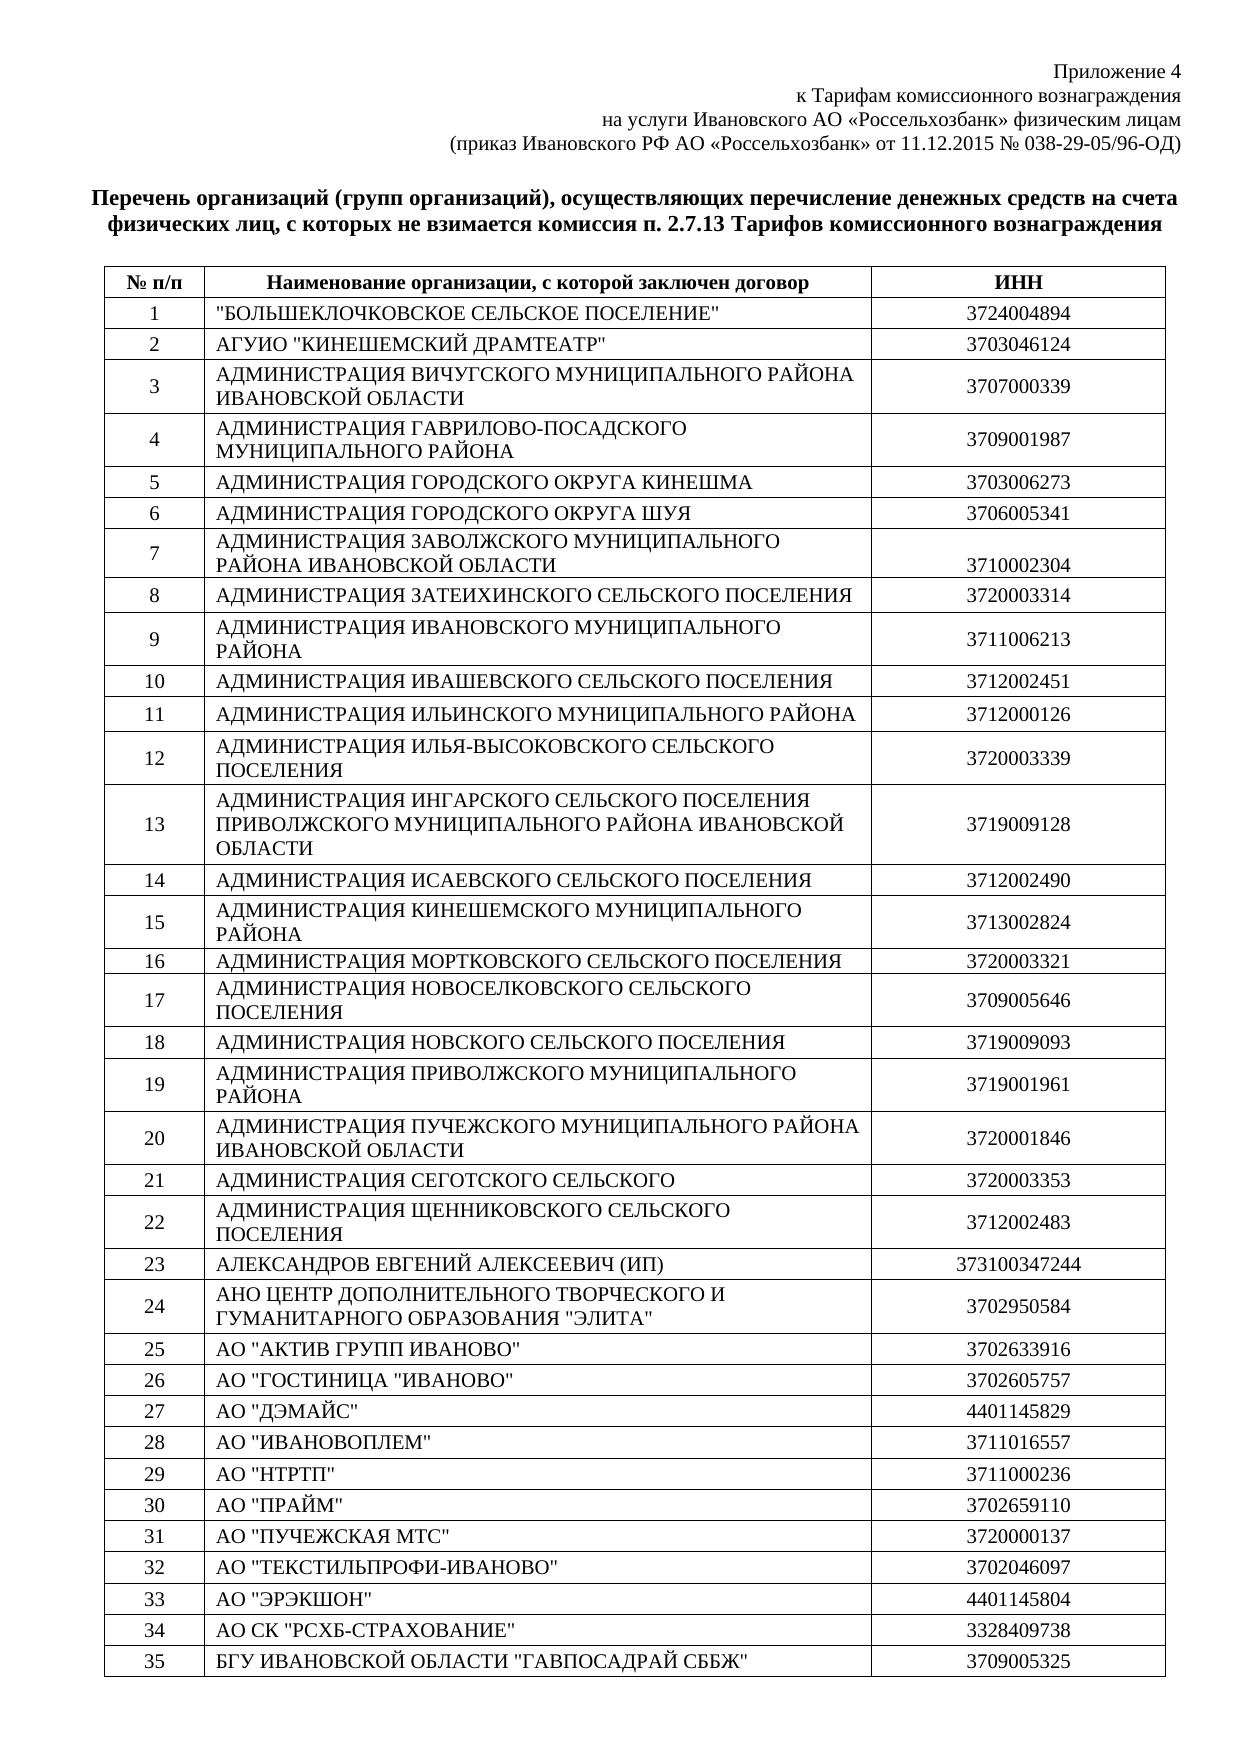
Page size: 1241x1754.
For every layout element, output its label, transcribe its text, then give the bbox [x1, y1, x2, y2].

table_cell 4 [105, 414, 204, 466]
table_cell АДМИНИСТРАЦИЯ ГАВРИЛОВО-ПОСАДСКОГО МУНИЦИПАЛЬНОГО РАЙОНА [205, 414, 871, 466]
table_cell 3712002490 [872, 865, 1165, 895]
table_cell АО "ЭРЭКШОН" [205, 1584, 871, 1614]
table_cell АДМИНИСТРАЦИЯ КИНЕШЕМСКОГО МУНИЦИПАЛЬНОГО РАЙОНА [205, 896, 871, 948]
table_cell АДМИНИСТРАЦИЯ ПУЧЕЖСКОГО МУНИЦИПАЛЬНОГО РАЙОНА ИВАНОВСКОЙ ОБЛАСТИ [205, 1112, 871, 1164]
table_cell 17 [105, 974, 204, 1026]
table_cell БГУ ИВАНОВСКОЙ ОБЛАСТИ "ГАВПОСАДРАЙ СББЖ" [205, 1646, 871, 1676]
table_cell 3702046097 [872, 1552, 1165, 1582]
table_cell 14 [105, 865, 204, 895]
table_cell 3720003339 [872, 732, 1165, 784]
text на услуги Ивановского АО «Россельхозбанк» физическим лицам [89, 107, 1181, 131]
table_cell 3719009128 [872, 785, 1165, 863]
table_cell АО "ПРАЙМ" [205, 1490, 871, 1520]
table_cell 3720000137 [872, 1521, 1165, 1551]
table_cell 3719009093 [872, 1027, 1165, 1057]
table_cell АДМИНИСТРАЦИЯ ВИЧУГСКОГО МУНИЦИПАЛЬНОГО РАЙОНА ИВАНОВСКОЙ ОБЛАСТИ [205, 360, 871, 412]
table_cell 3703046124 [872, 329, 1165, 359]
table_cell АО "ПУЧЕЖСКАЯ МТС" [205, 1521, 871, 1551]
table_cell 3702950584 [872, 1280, 1165, 1332]
table_cell АДМИНИСТРАЦИЯ НОВСКОГО СЕЛЬСКОГО ПОСЕЛЕНИЯ [205, 1027, 871, 1057]
table_cell АНО ЦЕНТР ДОПОЛНИТЕЛЬНОГО ТВОРЧЕСКОГО И ГУМАНИТАРНОГО ОБРАЗОВАНИЯ "ЭЛИТА" [205, 1280, 871, 1332]
text Перечень организаций (групп организаций), осуществляющих перечисление денежных средств на счета физических лиц, с которых не взимается комиссия п. 2.7.13 Тарифов комиссионного вознаграждения [89, 184, 1181, 237]
table_cell 3710002304 [872, 529, 1165, 577]
table_cell 29 [105, 1459, 204, 1489]
table_cell АО "НТРТП" [205, 1459, 871, 1489]
table_cell АДМИНИСТРАЦИЯ ЩЕННИКОВСКОГО СЕЛЬСКОГО ПОСЕЛЕНИЯ [205, 1196, 871, 1248]
table_cell АДМИНИСТРАЦИЯ ЗАВОЛЖСКОГО МУНИЦИПАЛЬНОГО РАЙОНА ИВАНОВСКОЙ ОБЛАСТИ [205, 529, 871, 577]
table_cell 10 [105, 666, 204, 696]
text к Тарифам комиссионного вознаграждения [89, 83, 1181, 107]
table_cell АДМИНИСТРАЦИЯ ИВАНОВСКОГО МУНИЦИПАЛЬНОГО РАЙОНА [205, 613, 871, 665]
table_cell 20 [105, 1112, 204, 1164]
table_cell АДМИНИСТРАЦИЯ ИВАШЕВСКОГО СЕЛЬСКОГО ПОСЕЛЕНИЯ [205, 666, 871, 696]
table_cell 12 [105, 732, 204, 784]
table_cell 27 [105, 1396, 204, 1426]
table_cell 23 [105, 1249, 204, 1279]
table_cell 3720003353 [872, 1165, 1165, 1195]
table_cell 31 [105, 1521, 204, 1551]
table_cell АО "ИВАНОВОПЛЕМ" [205, 1427, 871, 1457]
table_cell 3711016557 [872, 1427, 1165, 1457]
table_cell АДМИНИСТРАЦИЯ МОРТКОВСКОГО СЕЛЬСКОГО ПОСЕЛЕНИЯ [205, 949, 871, 973]
table_cell 3702605757 [872, 1365, 1165, 1395]
table_cell 1 [105, 298, 204, 328]
text Приложение 4 [89, 59, 1181, 83]
table_cell АДМИНИСТРАЦИЯ ИСАЕВСКОГО СЕЛЬСКОГО ПОСЕЛЕНИЯ [205, 865, 871, 895]
table_cell АО "ГОСТИНИЦА "ИВАНОВО" [205, 1365, 871, 1395]
table_cell АГУИО "КИНЕШЕМСКИЙ ДРАМТЕАТР" [205, 329, 871, 359]
table_cell 3709001987 [872, 414, 1165, 466]
table_cell 30 [105, 1490, 204, 1520]
table_cell 6 [105, 498, 204, 528]
table_cell 3707000339 [872, 360, 1165, 412]
table_cell 3703006273 [872, 467, 1165, 497]
table_cell 3719001961 [872, 1059, 1165, 1111]
table_header ИНН [872, 267, 1165, 297]
table_cell АО СК "РСХБ-СТРАХОВАНИЕ" [205, 1615, 871, 1645]
table_cell 3712002483 [872, 1196, 1165, 1248]
table_cell 11 [105, 697, 204, 731]
table_cell 5 [105, 467, 204, 497]
table_cell АО "ДЭМАЙС" [205, 1396, 871, 1426]
table_cell 13 [105, 785, 204, 863]
table_cell 32 [105, 1552, 204, 1582]
table_cell АДМИНИСТРАЦИЯ ПРИВОЛЖСКОГО МУНИЦИПАЛЬНОГО РАЙОНА [205, 1059, 871, 1111]
table_cell 3328409738 [872, 1615, 1165, 1645]
table_cell АО "ТЕКСТИЛЬПРОФИ-ИВАНОВО" [205, 1552, 871, 1582]
table_cell 3724004894 [872, 298, 1165, 328]
table_cell 3712000126 [872, 697, 1165, 731]
table_cell 373100347244 [872, 1249, 1165, 1279]
table_cell 18 [105, 1027, 204, 1057]
table_cell 22 [105, 1196, 204, 1248]
table_header Наименование организации, с которой заключен договор [205, 267, 871, 297]
table_cell АДМИНИСТРАЦИЯ ИЛЬИНСКОГО МУНИЦИПАЛЬНОГО РАЙОНА [205, 697, 871, 731]
table_cell АЛЕКСАНДРОВ ЕВГЕНИЙ АЛЕКСЕЕВИЧ (ИП) [205, 1249, 871, 1279]
table_cell 33 [105, 1584, 204, 1614]
table_cell АДМИНИСТРАЦИЯ ЗАТЕИХИНСКОГО СЕЛЬСКОГО ПОСЕЛЕНИЯ [205, 578, 871, 612]
text (приказ Ивановского РФ АО «Россельхозбанк» от 11.12.2015 № 038-29-05/96-ОД) [89, 131, 1181, 155]
table_cell 4401145804 [872, 1584, 1165, 1614]
table_cell 21 [105, 1165, 204, 1195]
table_cell АДМИНИСТРАЦИЯ НОВОСЕЛКОВСКОГО СЕЛЬСКОГО ПОСЕЛЕНИЯ [205, 974, 871, 1026]
table_cell 3702633916 [872, 1334, 1165, 1364]
table_cell 26 [105, 1365, 204, 1395]
table_cell 2 [105, 329, 204, 359]
table_cell 8 [105, 578, 204, 612]
table_cell 3712002451 [872, 666, 1165, 696]
table_cell АДМИНИСТРАЦИЯ ИНГАРСКОГО СЕЛЬСКОГО ПОСЕЛЕНИЯ ПРИВОЛЖСКОГО МУНИЦИПАЛЬНОГО РАЙОНА ИВАНОВСКОЙ ОБЛАСТИ [205, 785, 871, 863]
table_cell АО "АКТИВ ГРУПП ИВАНОВО" [205, 1334, 871, 1364]
table_cell 19 [105, 1059, 204, 1111]
table_cell 3720001846 [872, 1112, 1165, 1164]
table_cell 16 [105, 949, 204, 973]
table_cell АДМИНИСТРАЦИЯ СЕГОТСКОГО СЕЛЬСКОГО [205, 1165, 871, 1195]
table_cell 3709005325 [872, 1646, 1165, 1676]
table_cell 4401145829 [872, 1396, 1165, 1426]
table_cell 3720003314 [872, 578, 1165, 612]
table_cell 3713002824 [872, 896, 1165, 948]
table_cell 3702659110 [872, 1490, 1165, 1520]
table_cell АДМИНИСТРАЦИЯ ГОРОДСКОГО ОКРУГА ШУЯ [205, 498, 871, 528]
table_cell 25 [105, 1334, 204, 1364]
table_cell 3709005646 [872, 974, 1165, 1026]
table_cell 3711000236 [872, 1459, 1165, 1489]
table_cell АДМИНИСТРАЦИЯ ИЛЬЯ-ВЫСОКОВСКОГО СЕЛЬСКОГО ПОСЕЛЕНИЯ [205, 732, 871, 784]
table_cell 15 [105, 896, 204, 948]
table_cell 34 [105, 1615, 204, 1645]
table_cell 3711006213 [872, 613, 1165, 665]
table_cell 35 [105, 1646, 204, 1676]
table_cell 3706005341 [872, 498, 1165, 528]
table_cell 3 [105, 360, 204, 412]
table_cell 3720003321 [872, 949, 1165, 973]
table_cell 28 [105, 1427, 204, 1457]
table_cell 24 [105, 1280, 204, 1332]
table_cell 9 [105, 613, 204, 665]
table_cell 7 [105, 529, 204, 577]
table_header № п/п [105, 267, 204, 297]
table_cell АДМИНИСТРАЦИЯ ГОРОДСКОГО ОКРУГА КИНЕШМА [205, 467, 871, 497]
table_cell "БОЛЬШЕКЛОЧКОВСКОЕ СЕЛЬСКОЕ ПОСЕЛЕНИЕ" [205, 298, 871, 328]
